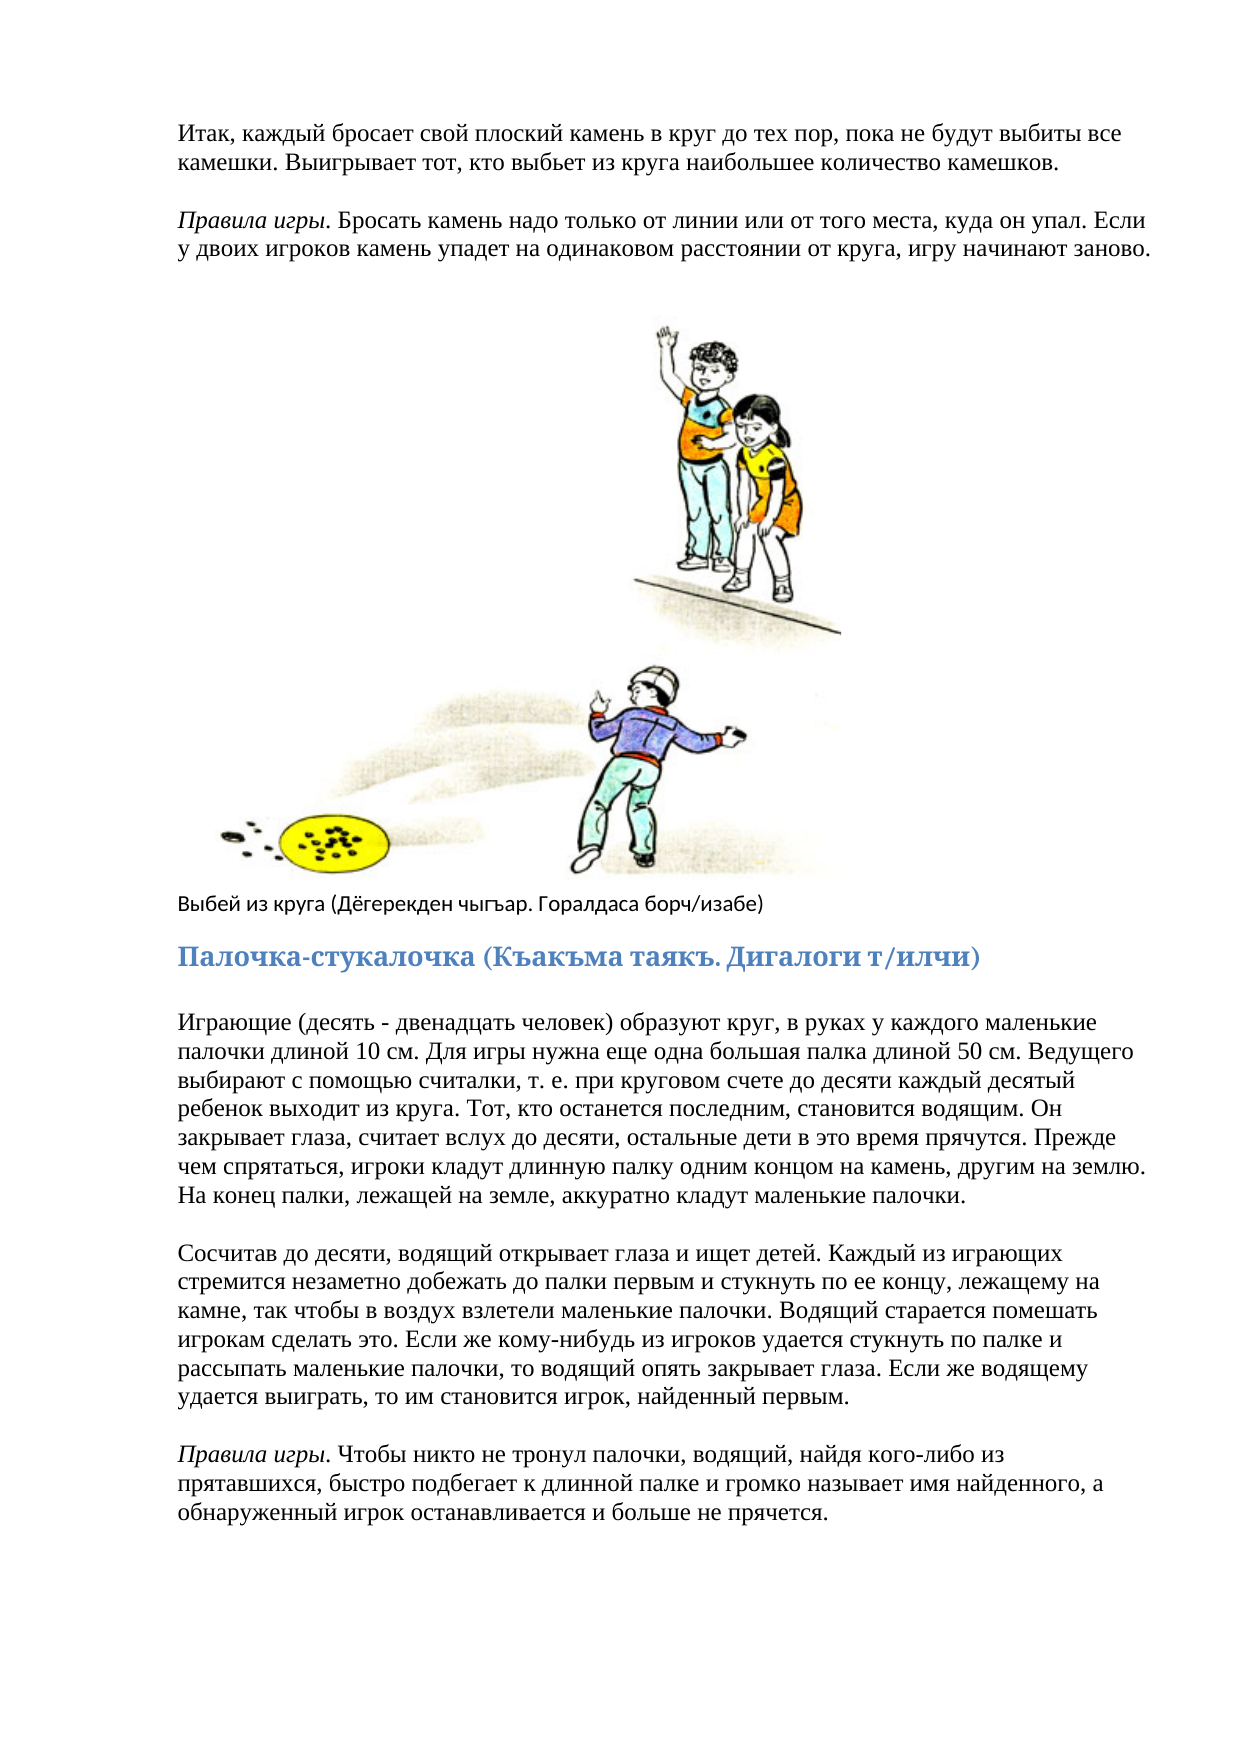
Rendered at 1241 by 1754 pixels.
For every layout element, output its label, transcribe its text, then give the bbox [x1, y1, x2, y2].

text Играющие (десять - двенадцать человек) образуют круг, в руках у каждого маленькие палочки длиной 10 см. Для игры нужна еще одна большая палка длиной 50 см. Ведущего выбирают с помощью считалки, т. е. при круговом счете до десяти каждый десятый ребенок выходит из круга. Тот, кто останется последним, становится водящим. Он закрывает глаза, считает вслух до десяти, остальные дети в это время прячутся. Прежде чем спрятаться, игроки кладут длинную палку одним концом на камень, другим на землю. На конец палки, лежащей на земле, аккуратно кладут маленькие палочки. [177, 1007, 1152, 1208]
text Правила игры. Бросать камень надо только от линии или от того места, куда он упал. Если у двоих игроков камень упадет на одинаковом расстоянии от круга, игру начинают заново. [177, 205, 1152, 262]
picture [177, 291, 842, 886]
text Правила игры. Чтобы никто не тронул палочки, водящий, найдя кого-либо из прятавшихся, быстро подбегает к длинной палке и громко называет имя найденного, а обнаруженный игрок останавливается и больше не прячется. [177, 1439, 1152, 1526]
subtitle Палочка-стукалочка (Къакъма таякъ. Дигалоги т/илчи) [177, 942, 1152, 973]
text Итак, каждый бросает свой плоский камень в круг до тех пор, пока не будут выбиты все камешки. Выигрывает тот, кто выбьет из круга наибольшее количество камешков. [177, 118, 1152, 176]
text Сосчитав до десяти, водящий открывает глаза и ищет детей. Каждый из играющих стремится незаметно добежать до палки первым и стукнуть по ее концу, лежащему на камне, так чтобы в воздух взлетели маленькие палочки. Водящий старается помешать игрокам сделать это. Если же кому-нибудь из игроков удается стукнуть по палке и рассыпать маленькие палочки, то водящий опять закрывает глаза. Если же водящему удается выиграть, то им становится игрок, найденный первым. [177, 1238, 1152, 1410]
